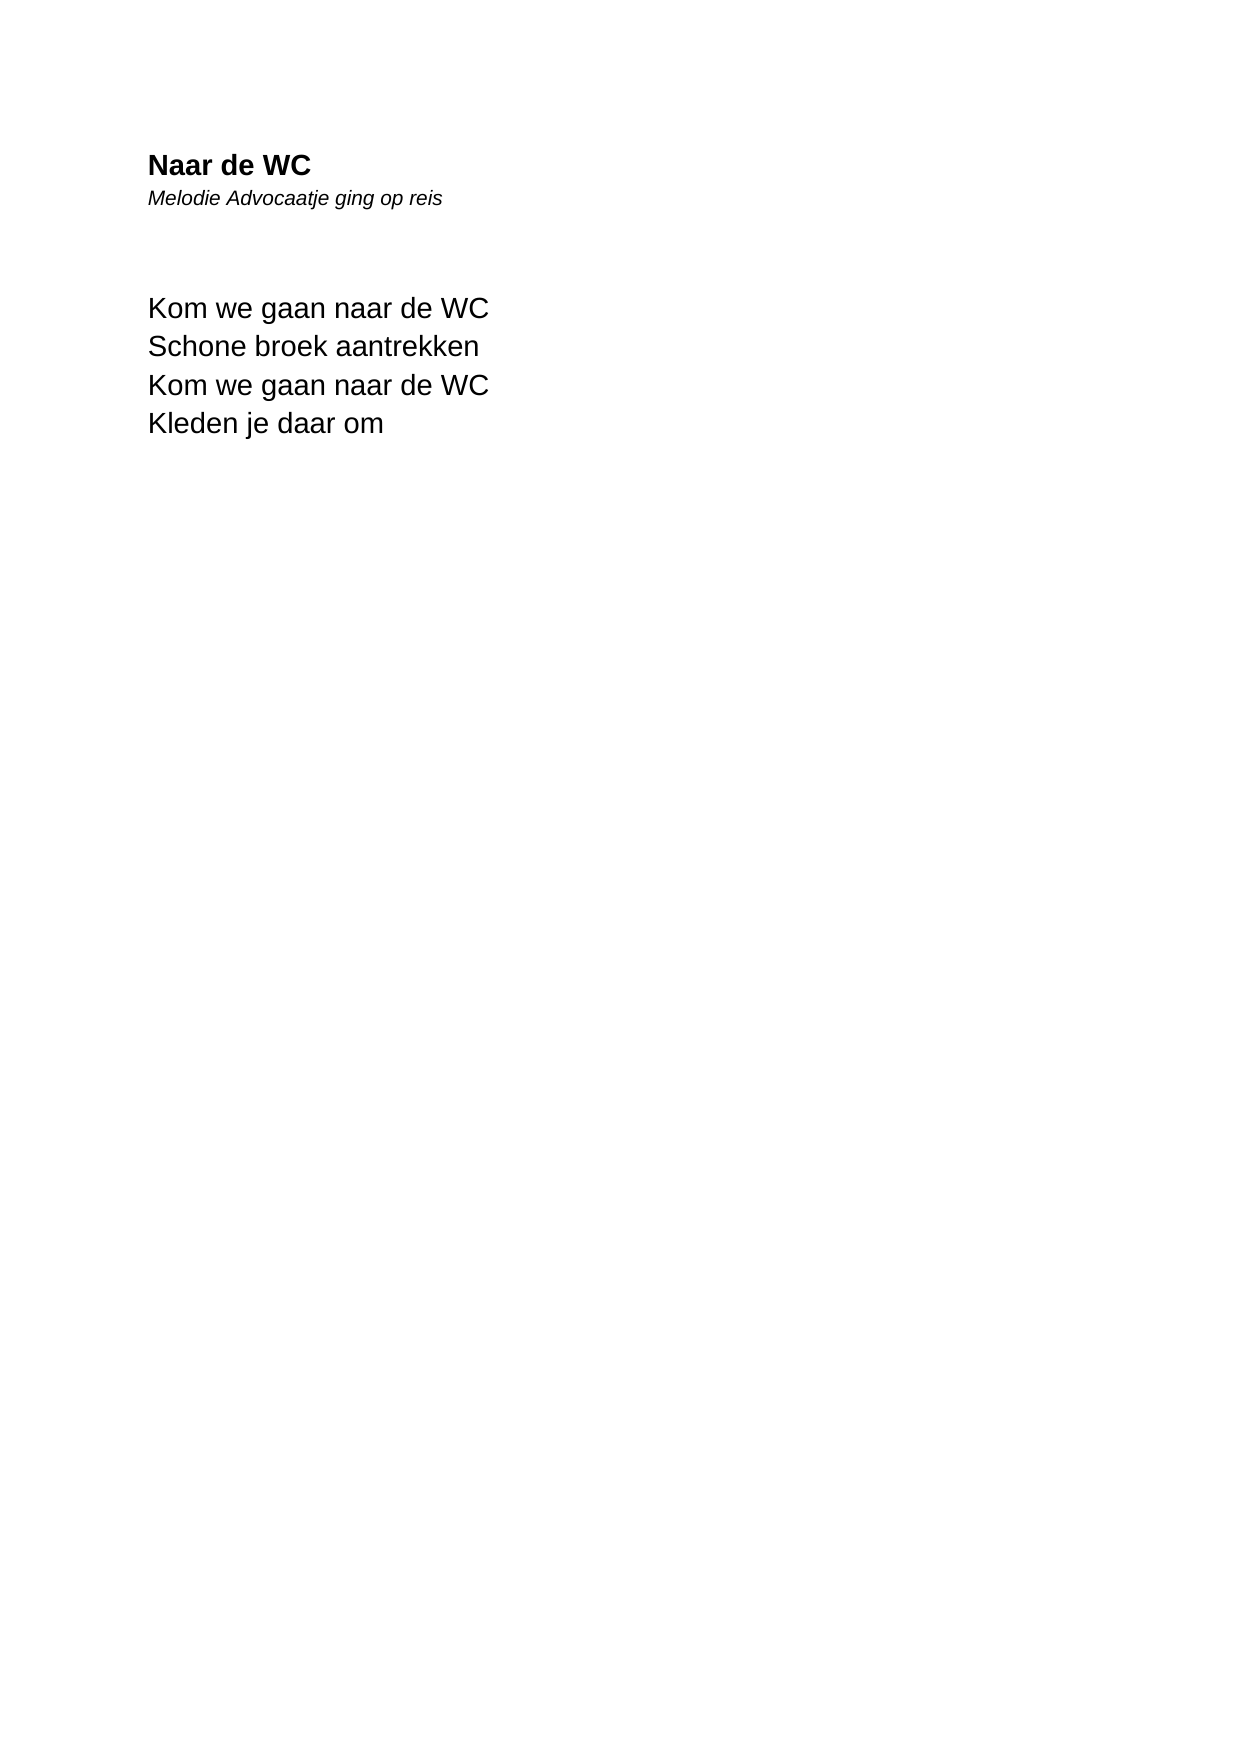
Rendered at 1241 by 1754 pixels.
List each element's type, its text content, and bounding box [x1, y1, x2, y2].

text Kom we gaan naar de WC [148, 368, 1093, 401]
text Kom we gaan naar de WC [148, 291, 1093, 324]
text Melodie Advocaatje ging op reis [148, 186, 1093, 210]
text Naar de WC [148, 148, 1093, 181]
text Schone broek aantrekken [148, 329, 1093, 363]
text Kleden je daar om [148, 406, 1093, 440]
